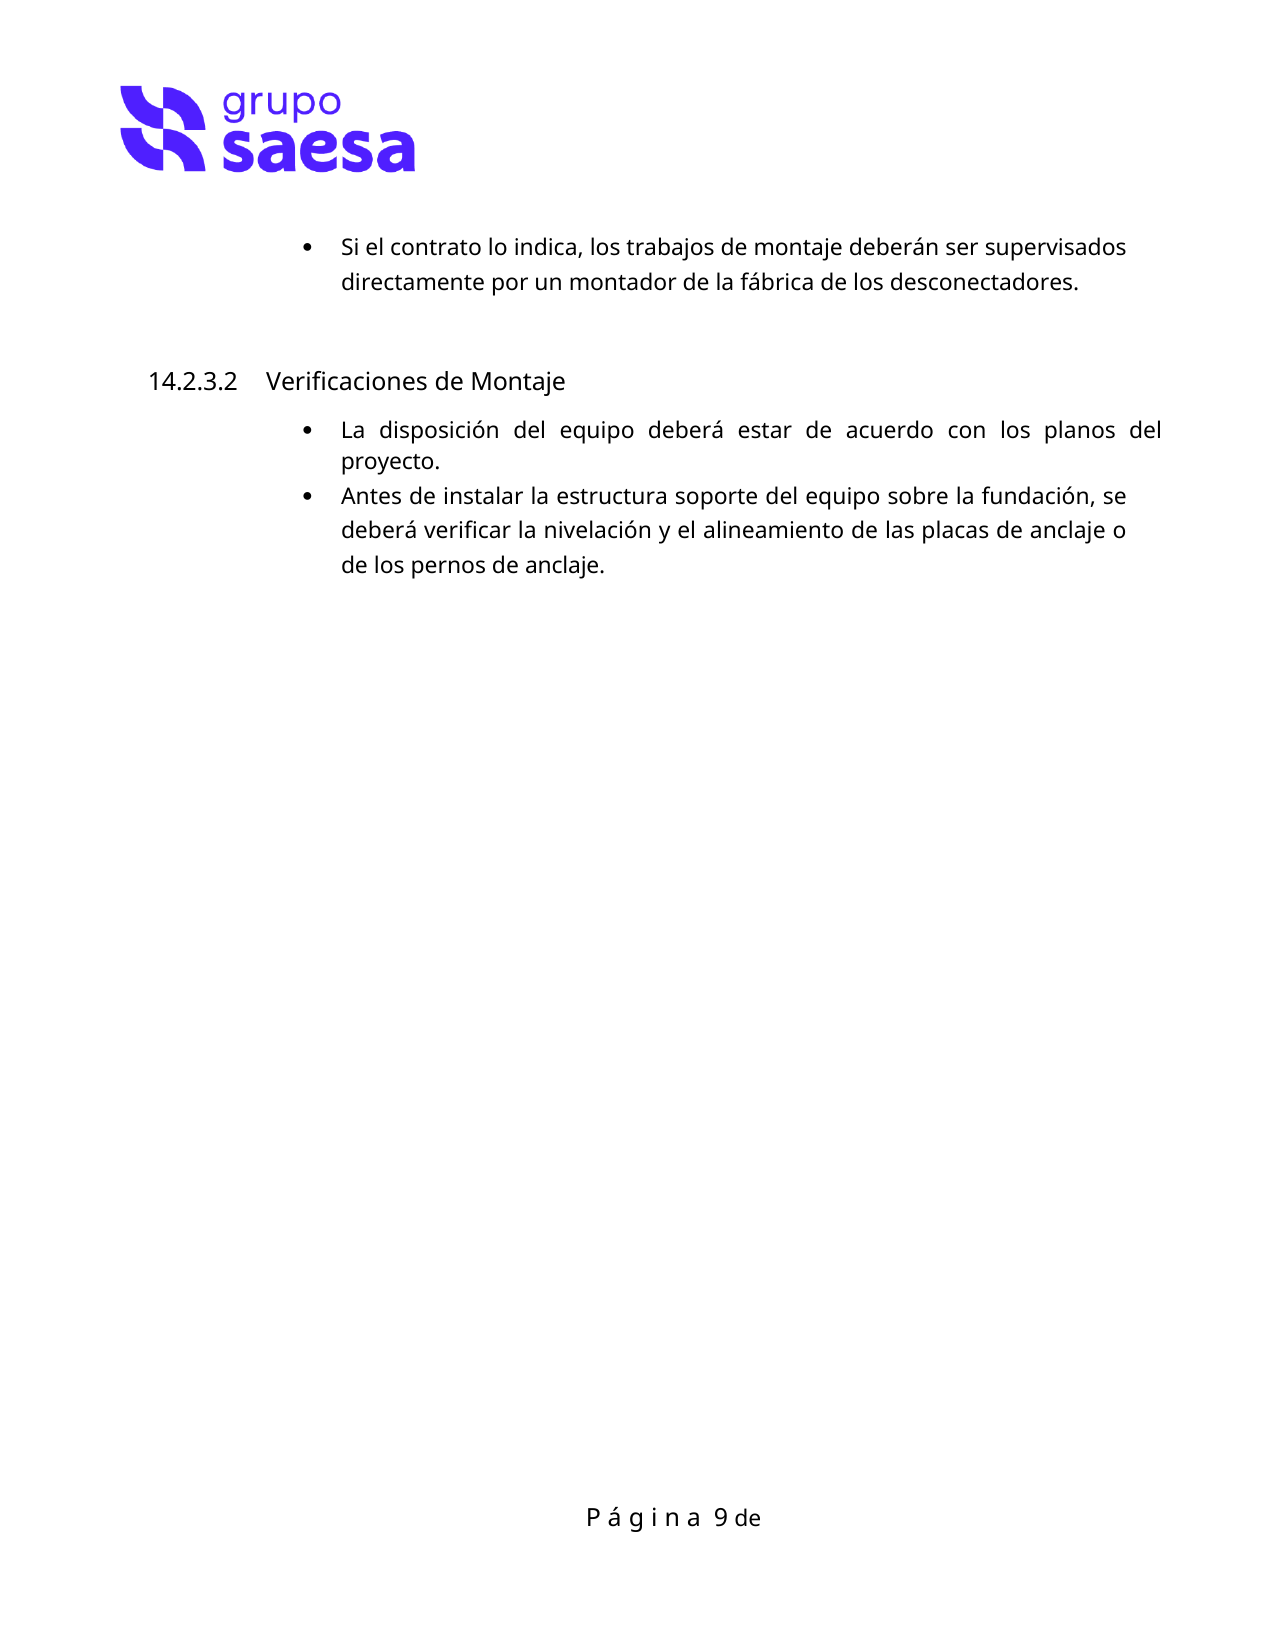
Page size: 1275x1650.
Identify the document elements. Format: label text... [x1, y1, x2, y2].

list Si el contrato lo indica, los trabajos de montaje deberán ser supervisados directamente por un montador de la fábrica de los desconectadores. [303, 231, 1127, 297]
list Antes de instalar la estructura soporte del equipo sobre la fundación, se deberá verificar la nivelación y el alineamiento de las placas de anclaje o de los pernos de anclaje. [303, 479, 1128, 580]
picture [112, 79, 419, 175]
subtitle Verificaciones de Montaje [148, 363, 1162, 397]
list La disposición del equipo deberá estar de acuerdo con los planos del proyecto. [303, 414, 1162, 476]
